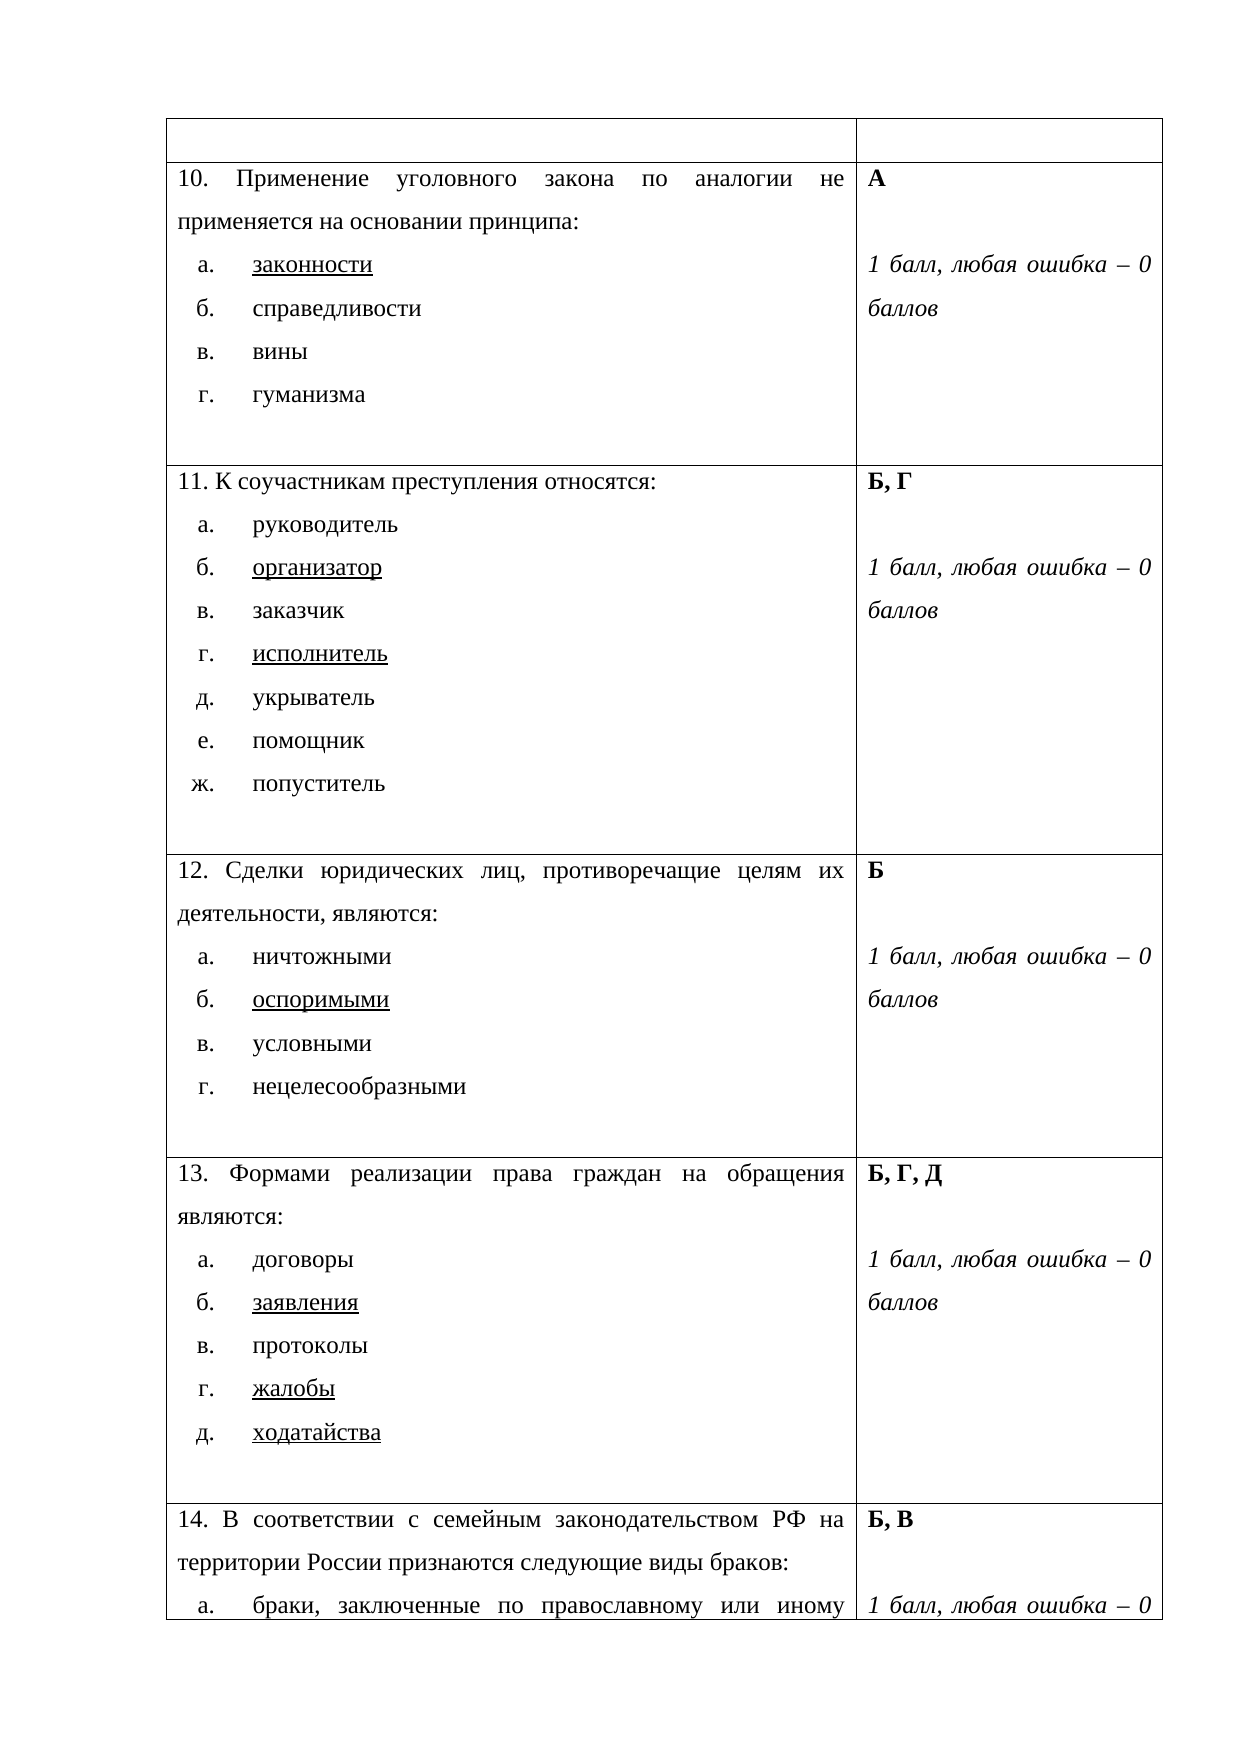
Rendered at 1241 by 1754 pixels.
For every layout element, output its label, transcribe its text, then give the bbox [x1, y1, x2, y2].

table_cell 12. Сделки юридических лиц, противоречащие целям их деятельности, являются: ничтожными оспоримыми условными нецелесообразными [167, 855, 856, 1157]
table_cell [167, 119, 856, 162]
table_cell 13. Формами реализации права граждан на обращения являются: договоры заявления протоколы жалобы ходатайства [167, 1158, 856, 1503]
table_cell 11. К соучастникам преступления относятся: руководитель организатор заказчик исполнитель укрыватель помощник попуститель [167, 466, 856, 854]
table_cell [167, 1504, 856, 1619]
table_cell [857, 1504, 1162, 1619]
table_cell 10. Применение уголовного закона по аналогии не применяется на основании принципа: законности справедливости вины гуманизма [167, 163, 856, 465]
table_cell Б 1 балл, любая ошибка – 0 баллов [857, 855, 1162, 1157]
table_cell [857, 119, 1162, 162]
table_cell А 1 балл, любая ошибка – 0 баллов [857, 163, 1162, 465]
table_cell Б, Г, Д 1 балл, любая ошибка – 0 баллов [857, 1158, 1162, 1503]
table_cell Б, Г 1 балл, любая ошибка – 0 баллов [857, 466, 1162, 854]
